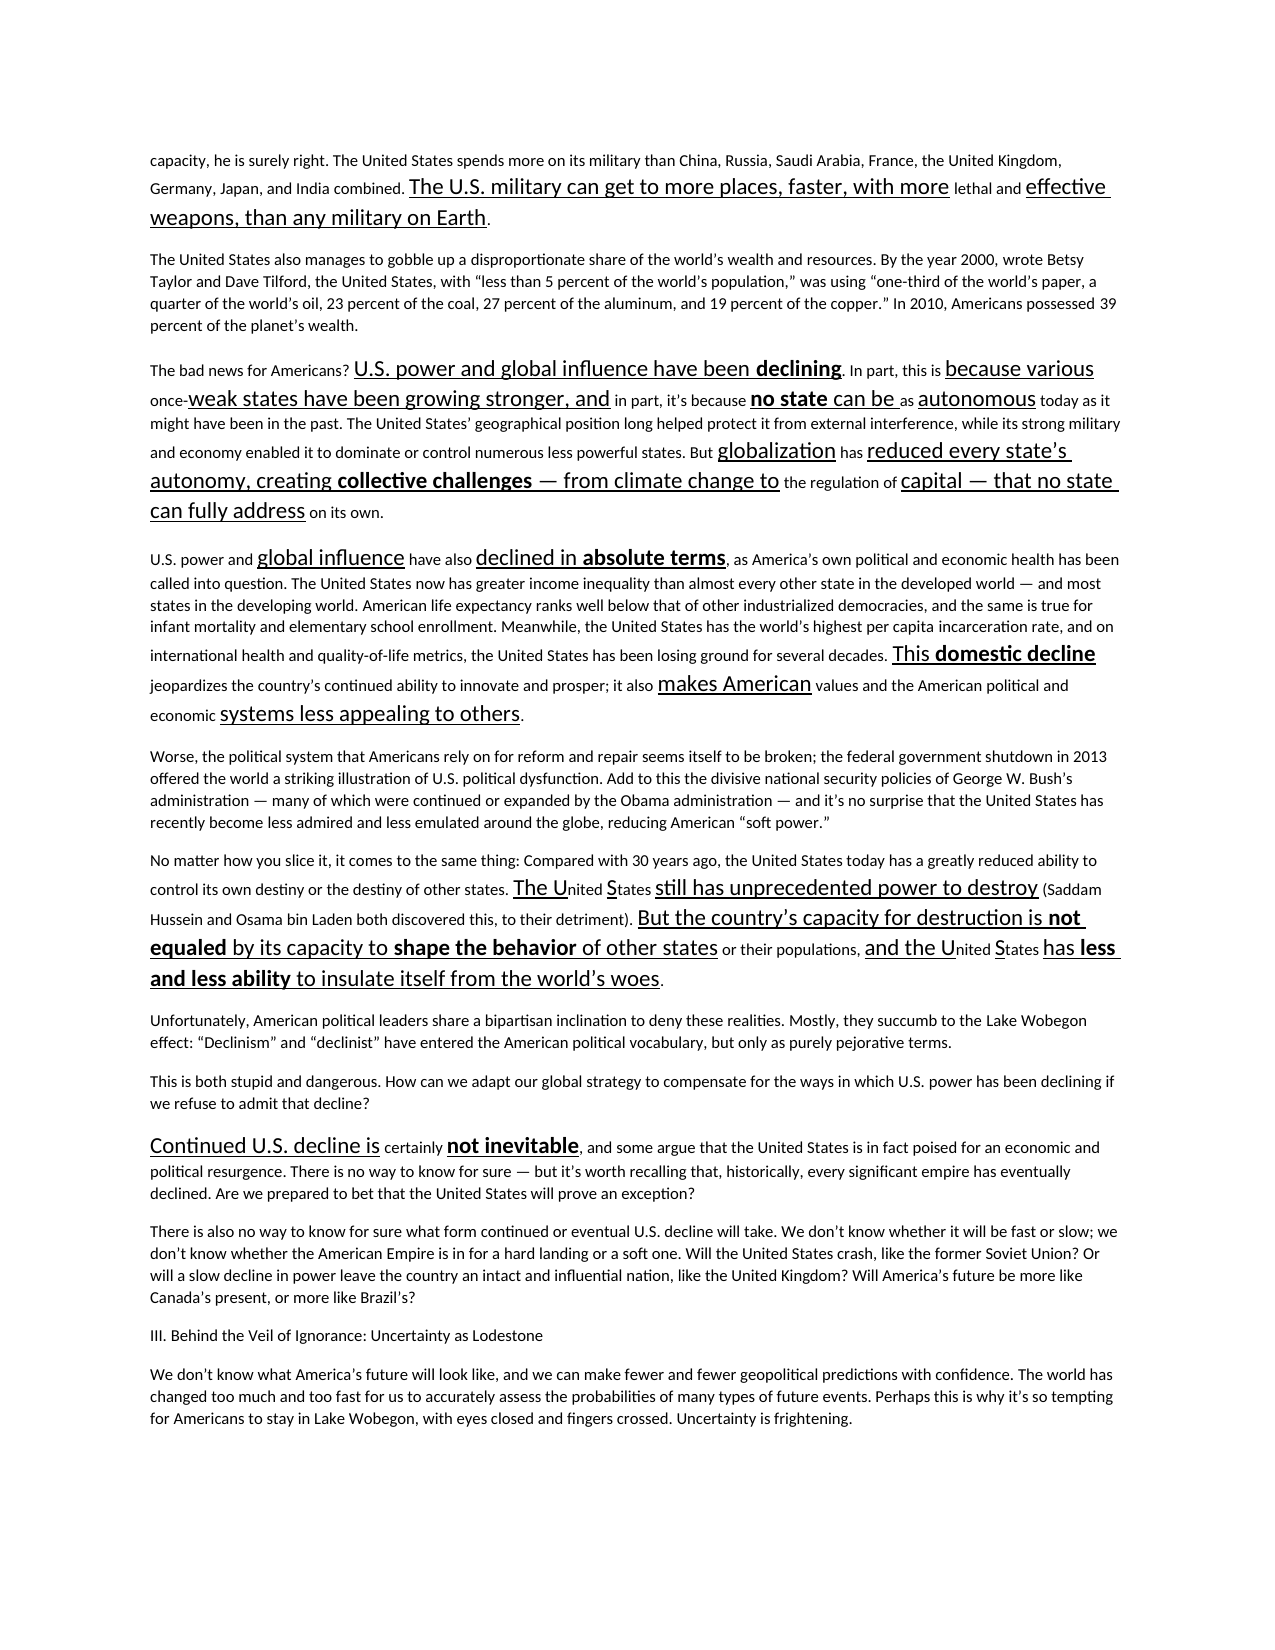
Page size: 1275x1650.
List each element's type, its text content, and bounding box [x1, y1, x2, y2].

text The United States also manages to gobble up a disproportionate share of the world’s wealth and resources. By the year 2000, wrote Betsy Taylor and Dave Tilford, the United States, with “less than 5 percent of the world’s population,” was using “one-third of the world’s paper, a quarter of the world’s oil, 23 percent of the coal, 27 percent of the aluminum, and 19 percent of the copper.” In 2010, Americans possessed 39 percent of the planet’s wealth. [150, 249, 1125, 336]
text Continued U.S. decline is certainly not inevitable, and some argue that the United States is in fact poised for an economic and political resurgence. There is no way to know for sure — but it’s worth recalling that, historically, every significant empire has eventually declined. Are we prepared to bet that the United States will prove an exception? [150, 1131, 1125, 1203]
text This is both stupid and dangerous. How can we adapt our global strategy to compensate for the ways in which U.S. power has been declining if we refuse to admit that decline? [150, 1071, 1125, 1113]
text The bad news for Americans? U.S. power and global influence have been declining. In part, this is because various once-weak states have been growing stronger, and in part, it’s because no state can be as autonomous today as it might have been in the past. The United States’ geographical position long helped protect it from external interference, while its strong military and economy enabled it to dominate or control numerous less powerful states. But globalization has reduced every state’s autonomy, creating collective challenges — from climate change to the regulation of capital — that no state can fully address on its own. [150, 354, 1125, 524]
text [150, 150, 1125, 231]
text U.S. power and global influence have also declined in absolute terms, as America’s own political and economic health has been called into question. The United States now has greater income inequality than almost every other state in the developed world — and most states in the developing world. American life expectancy ranks well below that of other industrialized democracies, and the same is true for infant mortality and elementary school enrollment. Meanwhile, the United States has the world’s highest per capita incarceration rate, and on international health and quality-of-life metrics, the United States has been losing ground for several decades. This domestic decline jeopardizes the country’s continued ability to innovate and prosper; it also makes American values and the American political and economic systems less appealing to others. [150, 543, 1125, 728]
text Unfortunately, American political leaders share a bipartisan inclination to deny these realities. Mostly, they succumb to the Lake Wobegon effect: “Declinism” and “declinist” have entered the American political vocabulary, but only as purely pejorative terms. [150, 1011, 1125, 1053]
text There is also no way to know for sure what form continued or eventual U.S. decline will take. We don’t know whether it will be fast or slow; we don’t know whether the American Empire is in for a hard landing or a soft one. Will the United States crash, like the former Soviet Union? Or will a slow decline in power leave the country an intact and influential nation, like the United Kingdom? Will America’s future be more like Canada’s present, or more like Brazil’s? [150, 1221, 1125, 1307]
text We don’t know what America’s future will look like, and we can make fewer and fewer geopolitical predictions with confidence. The world has changed too much and too fast for us to accurately assess the probabilities of many types of future events. Perhaps this is why it’s so tempting for Americans to stay in Lake Wobegon, with eyes closed and fingers crossed. Uncertainty is frightening. [150, 1364, 1125, 1428]
text Worse, the political system that Americans rely on for reform and repair seems itself to be broken; the federal government shutdown in 2013 offered the world a striking illustration of U.S. political dysfunction. Add to this the divisive national security policies of George W. Bush’s administration — many of which were continued or expanded by the Obama administration — and it’s no surprise that the United States has recently become less admired and less emulated around the globe, reducing American “soft power.” [150, 746, 1125, 832]
text No matter how you slice it, it comes to the same thing: Compared with 30 years ago, the United States today has a greatly reduced ability to control its own destiny or the destiny of other states. The United States still has unprecedented power to destroy (Saddam Hussein and Osama bin Laden both discovered this, to their detriment). But the country’s capacity for destruction is not equaled by its capacity to shape the behavior of other states or their populations, and the United States has less and less ability to insulate itself from the world’s woes. [150, 851, 1125, 992]
text III. Behind the Veil of Ignorance: Uncertainty as Lodestone [150, 1326, 1125, 1346]
